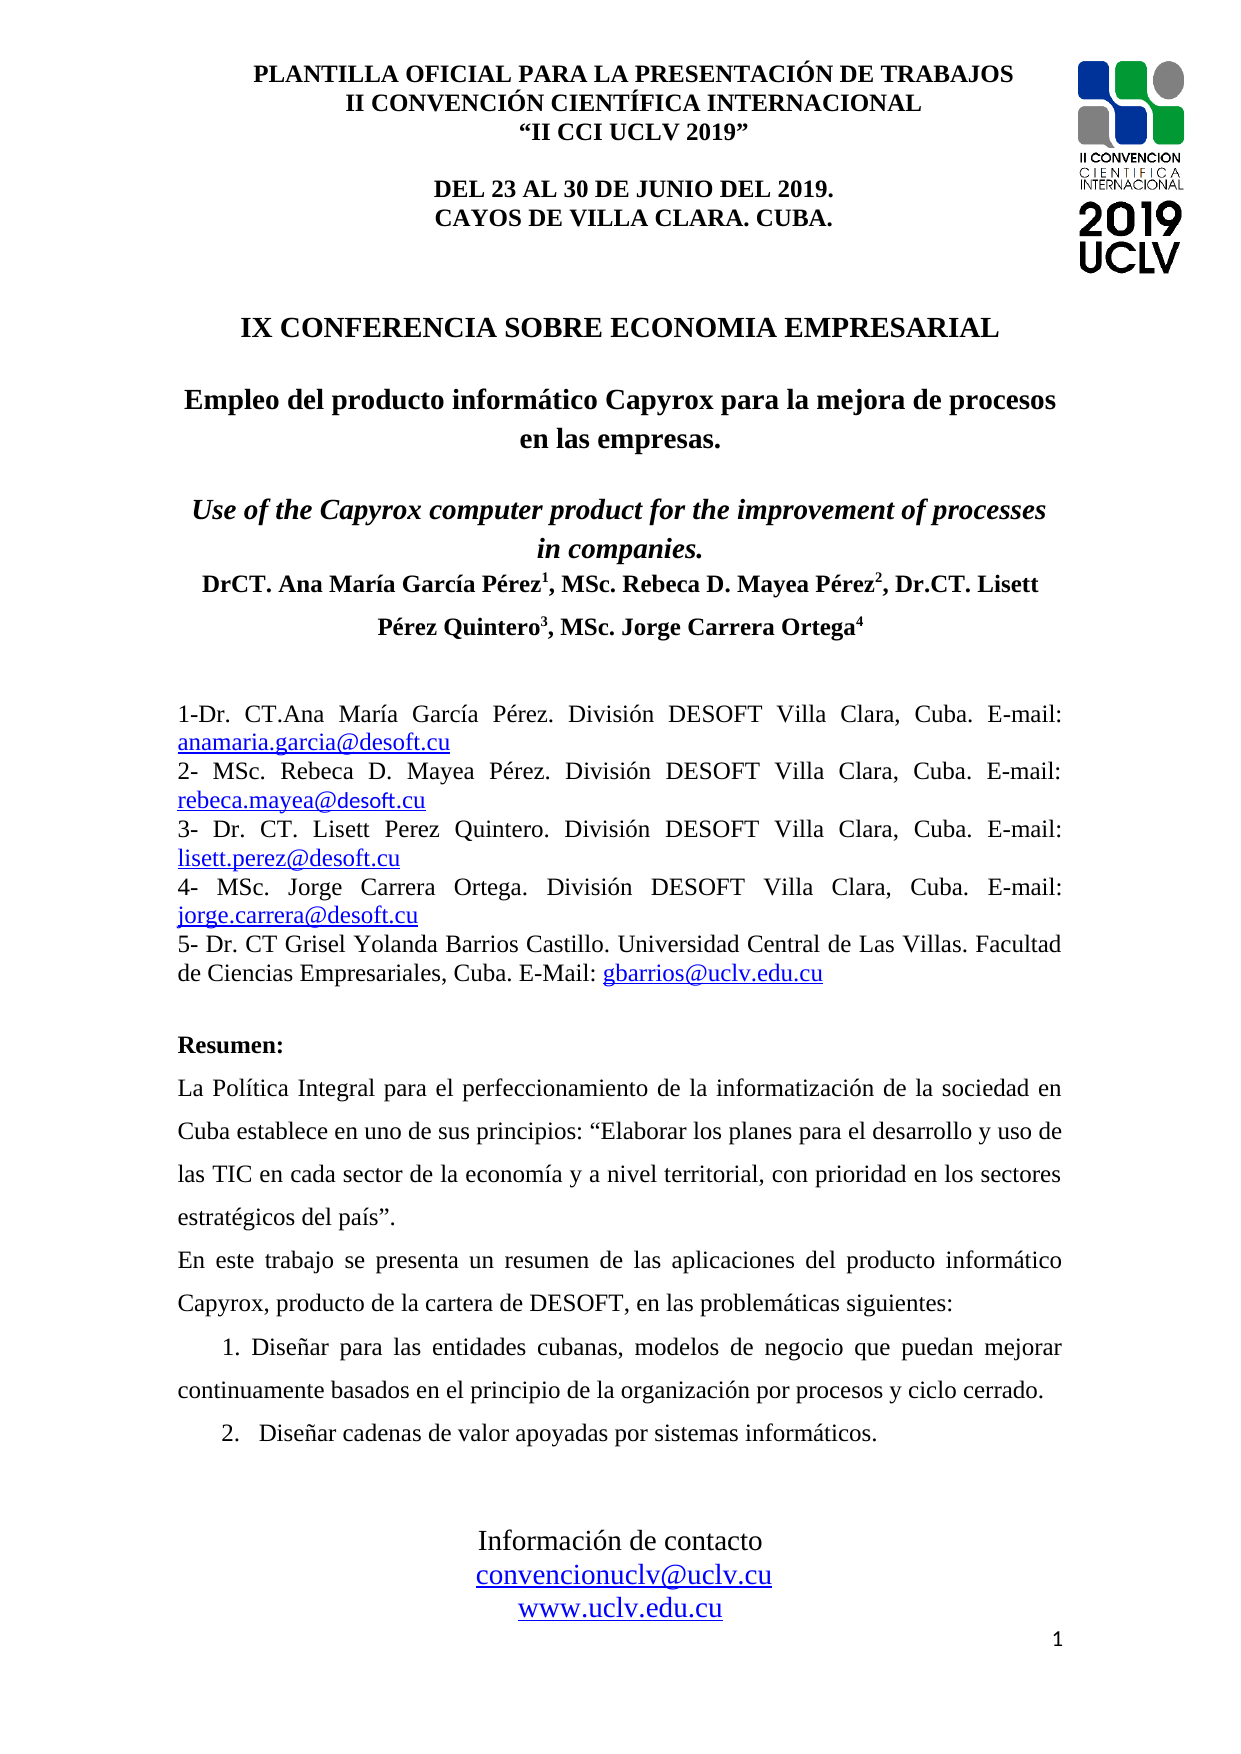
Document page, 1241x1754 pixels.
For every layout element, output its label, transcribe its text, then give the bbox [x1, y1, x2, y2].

list Diseñar cadenas de valor apoyadas por sistemas informáticos. [221, 1418, 1063, 1447]
text 2- MSc. Rebeca D. Mayea Pérez. División DESOFT Villa Clara, Cuba. E-mail: rebeca.mayea@desoft.cu [177, 756, 1063, 814]
text DrCT. Ana María García Pérez1, MSc. Rebeca D. Mayea Pérez2, Dr.CT. Lisett Pérez Quintero3, MSc. Jorge Carrera Ortega4 [177, 569, 1063, 641]
text 4- MSc. Jorge Carrera Ortega. División DESOFT Villa Clara, Cuba. E-mail: jorge.carrera@desoft.cu [177, 872, 1063, 929]
text La Política Integral para el perfeccionamiento de la informatización de la sociedad en Cuba establece en uno de sus principios: “Elaborar los planes para el desarrollo y uso de las TIC en cada sector de la economía y a nivel territorial, con prioridad en los sectores estratégicos del país”. [177, 1073, 1063, 1231]
text 3- Dr. CT. Lisett Perez Quintero. División DESOFT Villa Clara, Cuba. E-mail: lisett.perez@desoft.cu [177, 814, 1063, 872]
text 1-Dr. CT.Ana María García Pérez. División DESOFT Villa Clara, Cuba. E-mail: anamaria.garcia@desoft.cu [177, 699, 1063, 756]
text Use of the Capyrox computer product for the improvement of processes in companies. [177, 492, 1063, 564]
text IX CONFERENCIA SOBRE ECONOMIA EMPRESARIAL [177, 311, 1063, 344]
text En este trabajo se presenta un resumen de las aplicaciones del producto informático Capyrox, producto de la cartera de DESOFT, en las problemáticas siguientes: [177, 1245, 1063, 1317]
text Empleo del producto informático Capyrox para la mejora de procesos en las empresas. [177, 382, 1063, 454]
text Resumen: [177, 1030, 1063, 1058]
list Diseñar para las entidades cubanas, modelos de negocio que puedan mejorar continuamente basados en el principio de la organización por procesos y ciclo cerrado. [177, 1332, 1063, 1403]
text 5- Dr. CT Grisel Yolanda Barrios Castillo. Universidad Central de Las Villas. Facultad de Ciencias Empresariales, Cuba. E-Mail: gbarrios@uclv.edu.cu [177, 929, 1063, 987]
picture [1072, 59, 1193, 283]
